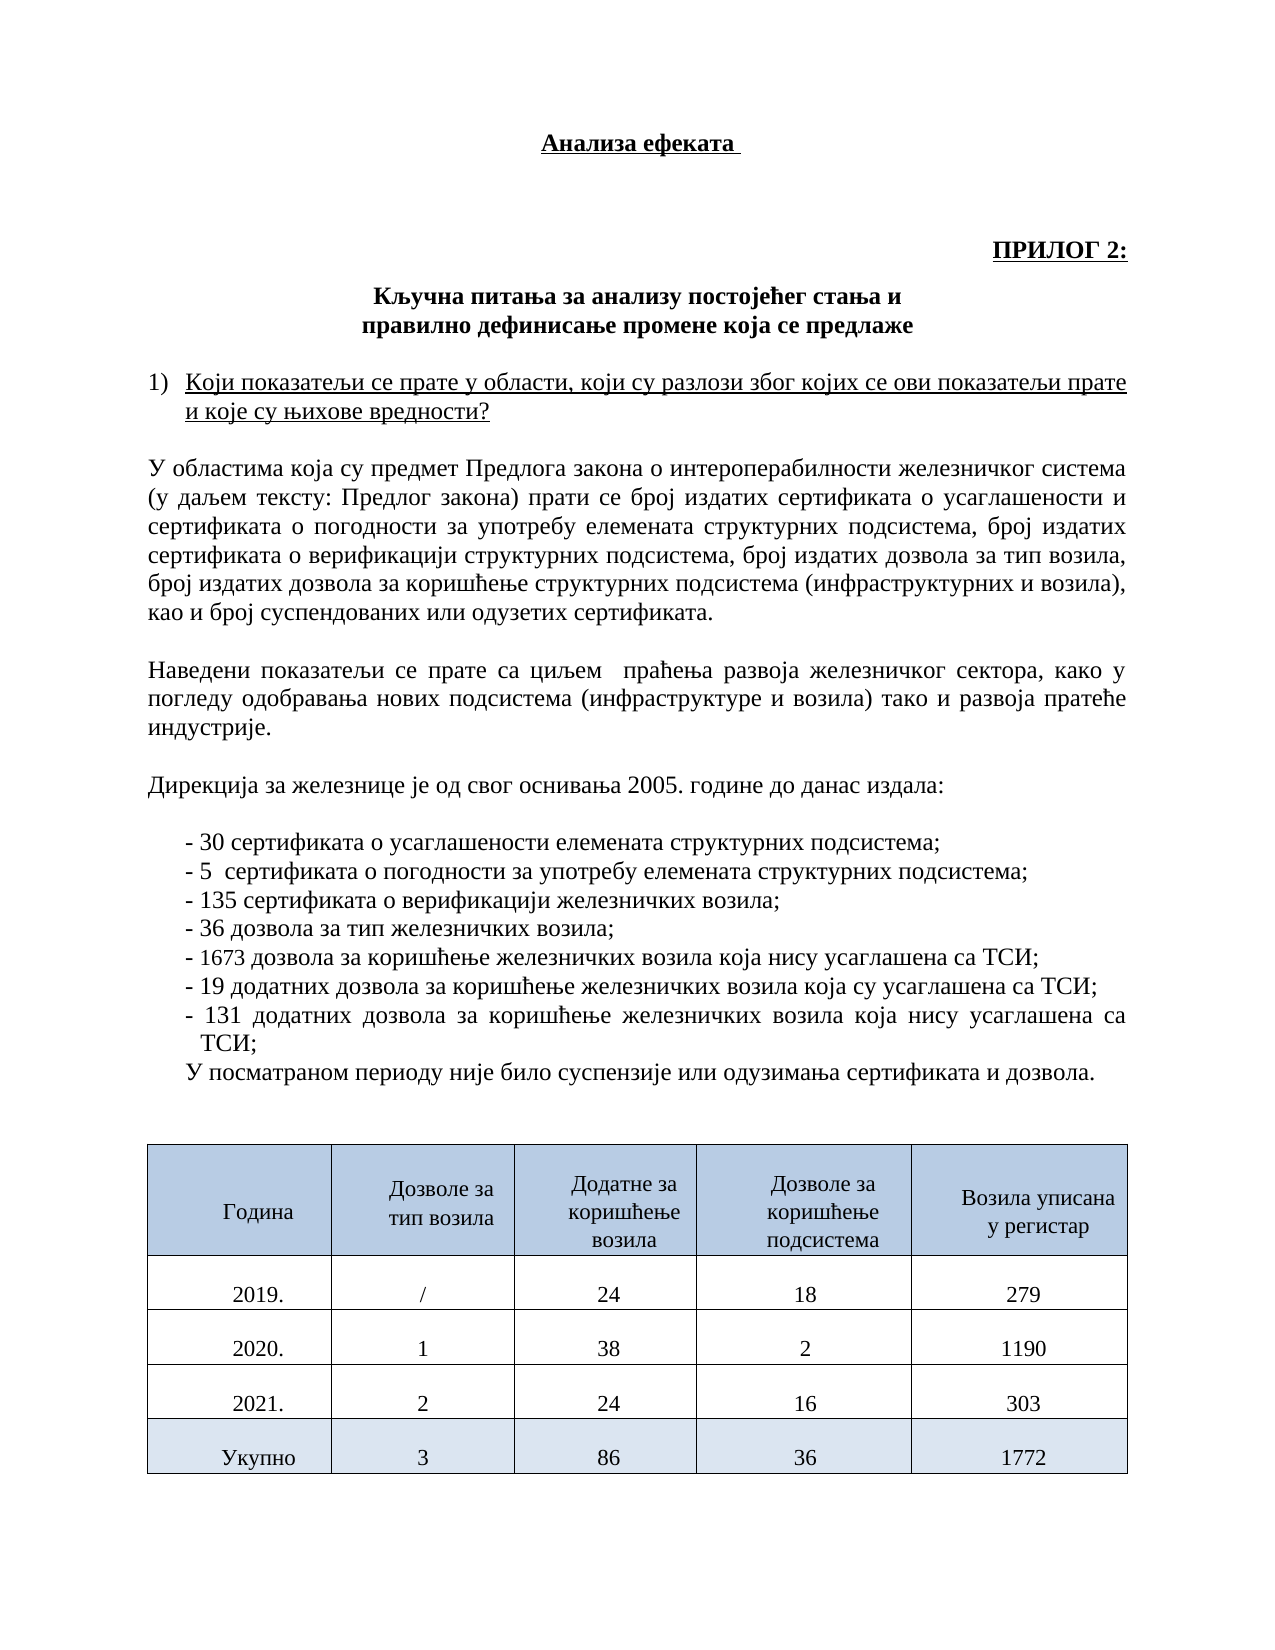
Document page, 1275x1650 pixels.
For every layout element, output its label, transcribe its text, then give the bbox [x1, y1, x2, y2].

text Дирекција за железнице је од свог оснивања 2005. године до данас издала: [148, 770, 1127, 798]
table_cell 2 [697, 1310, 911, 1364]
list У посматраном периоду није било суспензије или одузимања сертификата и дозвола. [185, 1057, 1127, 1086]
list - 30 сертификата о усаглашености елемената структурних подсистема; [148, 827, 1127, 856]
table_cell 36 [697, 1419, 911, 1473]
table_cell 2021. [148, 1365, 331, 1418]
table_header Година [148, 1145, 331, 1255]
table_cell 38 [515, 1310, 696, 1364]
table_header Дозволе за тип возила [332, 1145, 514, 1255]
table_header Возила уписана у регистар [912, 1145, 1127, 1255]
table_cell 1190 [912, 1310, 1127, 1364]
table_cell Укупно [148, 1419, 331, 1473]
table_cell 86 [515, 1419, 696, 1473]
table_cell 24 [515, 1256, 696, 1309]
list - 5 сертификата о погодности за употребу елемената структурних подсистема; [148, 856, 1127, 885]
list У областима која су предмет Предлога закона о интероперабилности железничког система (у даљем тексту: Предлог закона) прати се број издатих сертификата о усаглашености и сертификата о погодности за употребу елемената структурних подсистема, број издатих сертификата о верификацији структурних подсистема, број издатих дозвола за тип возила, број издатих дозвола за коришћење структурних подсистема (инфраструктурних и возила), као и број суспендованих или одузетих сертификата. [148, 453, 1127, 626]
text ПРИЛОГ 2: [148, 236, 1127, 264]
table_cell 24 [515, 1365, 696, 1418]
table_cell 279 [912, 1256, 1127, 1309]
list Који показатељи се прате у области, који су разлози због којих се ови показатељи прате и које су њихове вредности? [148, 367, 1127, 425]
table_cell 2020. [148, 1310, 331, 1364]
table_cell 1 [332, 1310, 514, 1364]
table_cell 303 [912, 1365, 1127, 1418]
text Кључна питања за анализу постојећег стања и [148, 281, 1127, 310]
table_cell 16 [697, 1365, 911, 1418]
table_cell 18 [697, 1256, 911, 1309]
list - 135 сертификата о верификацији железничких возила; [148, 885, 1127, 913]
table_cell / [332, 1256, 514, 1309]
table_cell 2019. [148, 1256, 331, 1309]
list - 131 додатних дозвола за коришћење железничких возила која нису усаглашена са ТСИ; [185, 1000, 1127, 1057]
list - 19 додатних дозвола за коришћење железничких возила која су усаглашена са ТСИ; [148, 971, 1127, 1000]
list - 1673 дозвола за коришћење железничких возила која нису усаглашена са ТСИ; [148, 942, 1127, 971]
text правилно дефинисање промене која се предлаже [148, 310, 1127, 338]
table_cell 1772 [912, 1419, 1127, 1473]
table_header Додатне за коришћење возила [515, 1145, 696, 1255]
table_cell 3 [332, 1419, 514, 1473]
table_header Дозволе за коришћење подсистема [697, 1145, 911, 1255]
list Наведени показатељи се прате са циљем праћења развоја железничког сектора, како у погледу одобравања нових подсистема (инфраструктуре и возила) тако и развоја пратеће индустрије. [148, 655, 1127, 741]
table_cell 2 [332, 1365, 514, 1418]
list - 36 дозвола за тип железничких возила; [148, 913, 1127, 942]
text Анализа ефеката [148, 128, 1127, 157]
